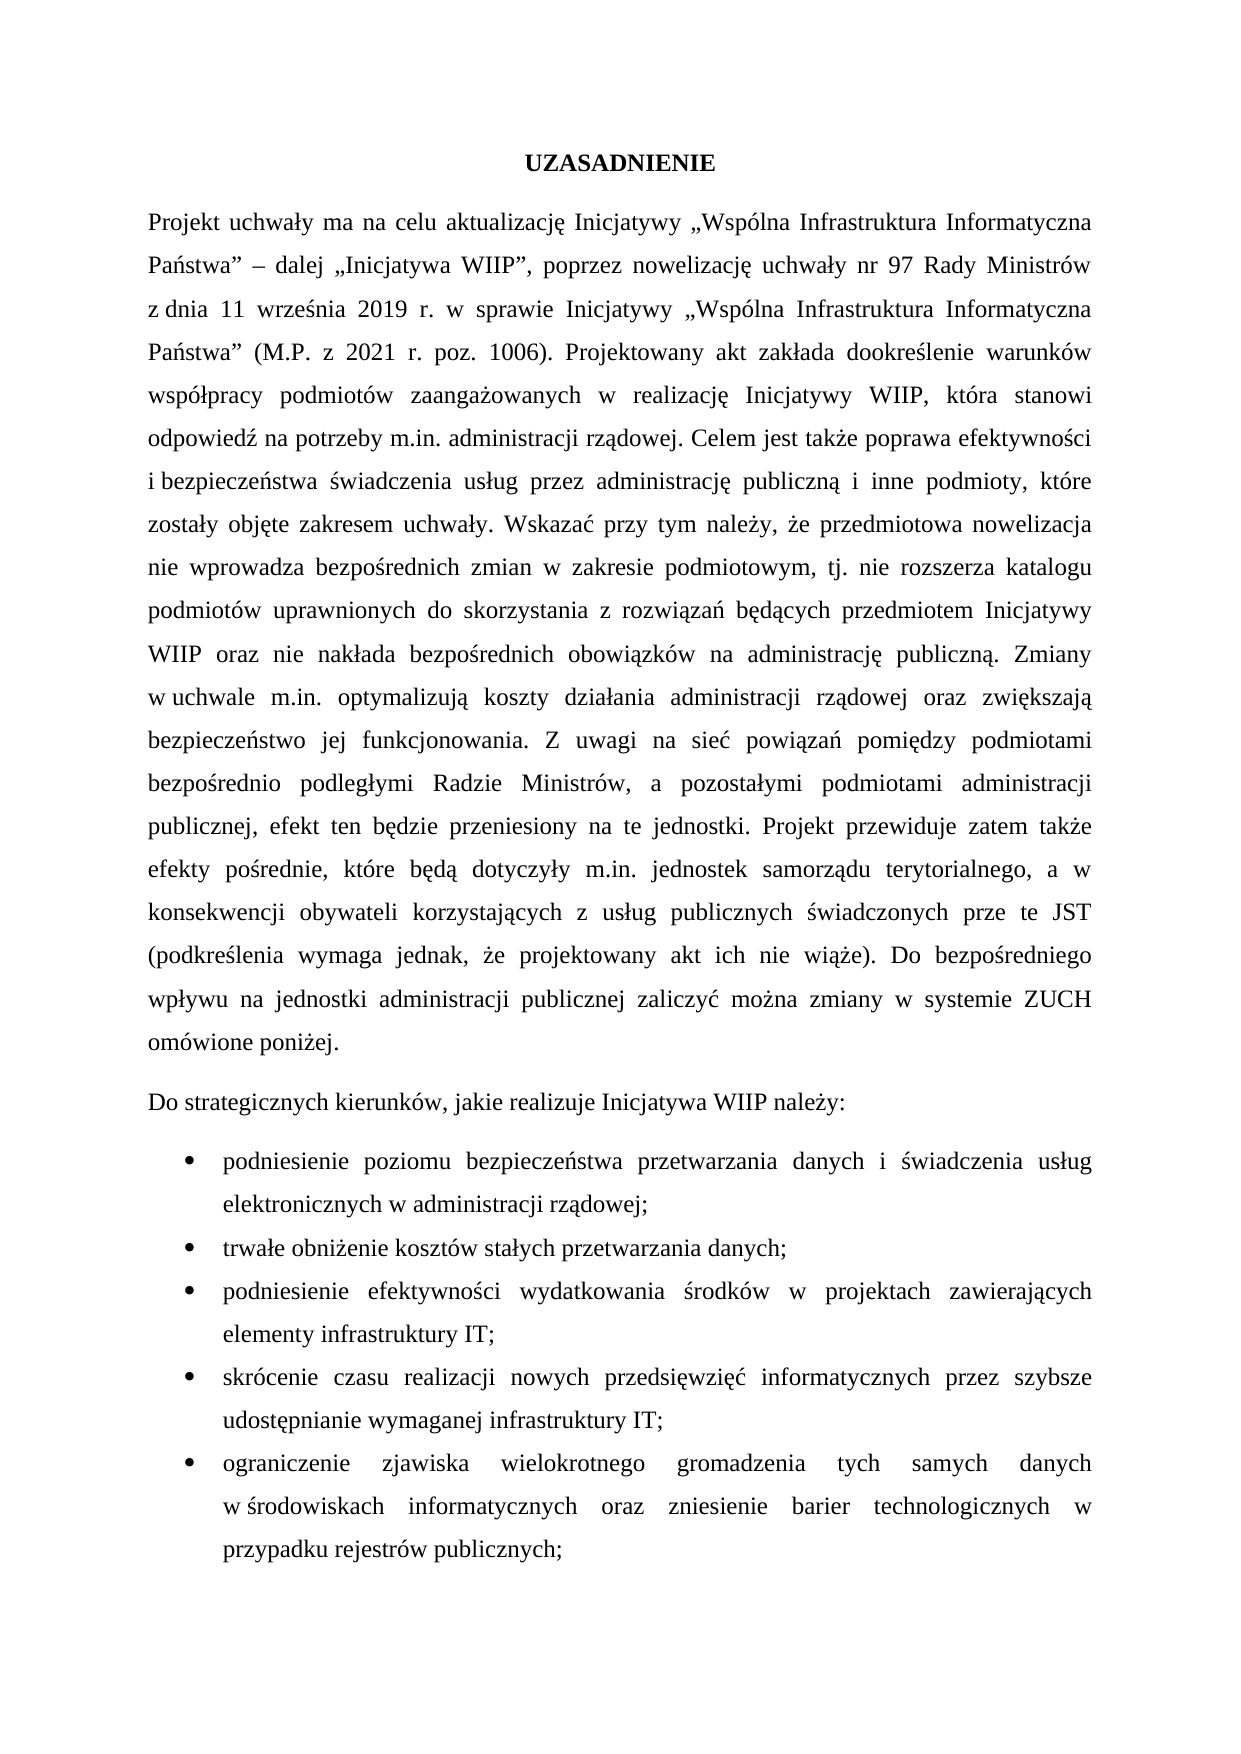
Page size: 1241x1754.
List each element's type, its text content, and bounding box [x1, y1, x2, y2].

list ograniczenie zjawiska wielokrotnego gromadzenia tych samych danych w środowiskach informatycznych oraz zniesienie barier technologicznych w przypadku rejestrów publicznych; [185, 1448, 1093, 1563]
list trwałe obniżenie kosztów stałych przetwarzania danych; [185, 1233, 1093, 1261]
text Do strategicznych kierunków, jakie realizuje Inicjatywa WIIP należy: [148, 1087, 1093, 1115]
text Projekt uchwały ma na celu aktualizację Inicjatywy „Wspólna Infrastruktura Informatyczna Państwa” – dalej „Inicjatywa WIIP”, poprzez nowelizację uchwały nr 97 Rady Ministrów z dnia 11 września 2019 r. w sprawie Inicjatywy „Wspólna Infrastruktura Informatyczna Państwa” (M.P. z 2021 r. poz. 1006). Projektowany akt zakłada dookreślenie warunków współpracy podmiotów zaangażowanych w realizację Inicjatywy WIIP, która stanowi odpowiedź na potrzeby m.in. administracji rządowej. Celem jest także poprawa efektywności i bezpieczeństwa świadczenia usług przez administrację publiczną i inne podmioty, które zostały objęte zakresem uchwały. Wskazać przy tym należy, że przedmiotowa nowelizacja nie wprowadza bezpośrednich zmian w zakresie podmiotowym, tj. nie rozszerza katalogu podmiotów uprawnionych do skorzystania z rozwiązań będących przedmiotem Inicjatywy WIIP oraz nie nakłada bezpośrednich obowiązków na administrację publiczną. Zmiany w uchwale m.in. optymalizują koszty działania administracji rządowej oraz zwiększają bezpieczeństwo jej funkcjonowania. Z uwagi na sieć powiązań pomiędzy podmiotami bezpośrednio podległymi Radzie Ministrów, a pozostałymi podmiotami administracji publicznej, efekt ten będzie przeniesiony na te jednostki. Projekt przewiduje zatem także efekty pośrednie, które będą dotyczyły m.in. jednostek samorządu terytorialnego, a w konsekwencji obywateli korzystających z usług publicznych świadczonych prze te JST (podkreślenia wymaga jednak, że projektowany akt ich nie wiąże). Do bezpośredniego wpływu na jednostki administracji publicznej zaliczyć można zmiany w systemie ZUCH omówione poniżej. [148, 207, 1093, 1056]
list podniesienie poziomu bezpieczeństwa przetwarzania danych i świadczenia usług elektronicznych w administracji rządowej; [185, 1146, 1093, 1218]
list podniesienie efektywności wydatkowania środków w projektach zawierających elementy infrastruktury IT; [185, 1276, 1093, 1348]
text UZASADNIENIE [148, 148, 1093, 176]
list skrócenie czasu realizacji nowych przedsięwzięć informatycznych przez szybsze udostępnianie wymaganej infrastruktury IT; [185, 1362, 1093, 1434]
